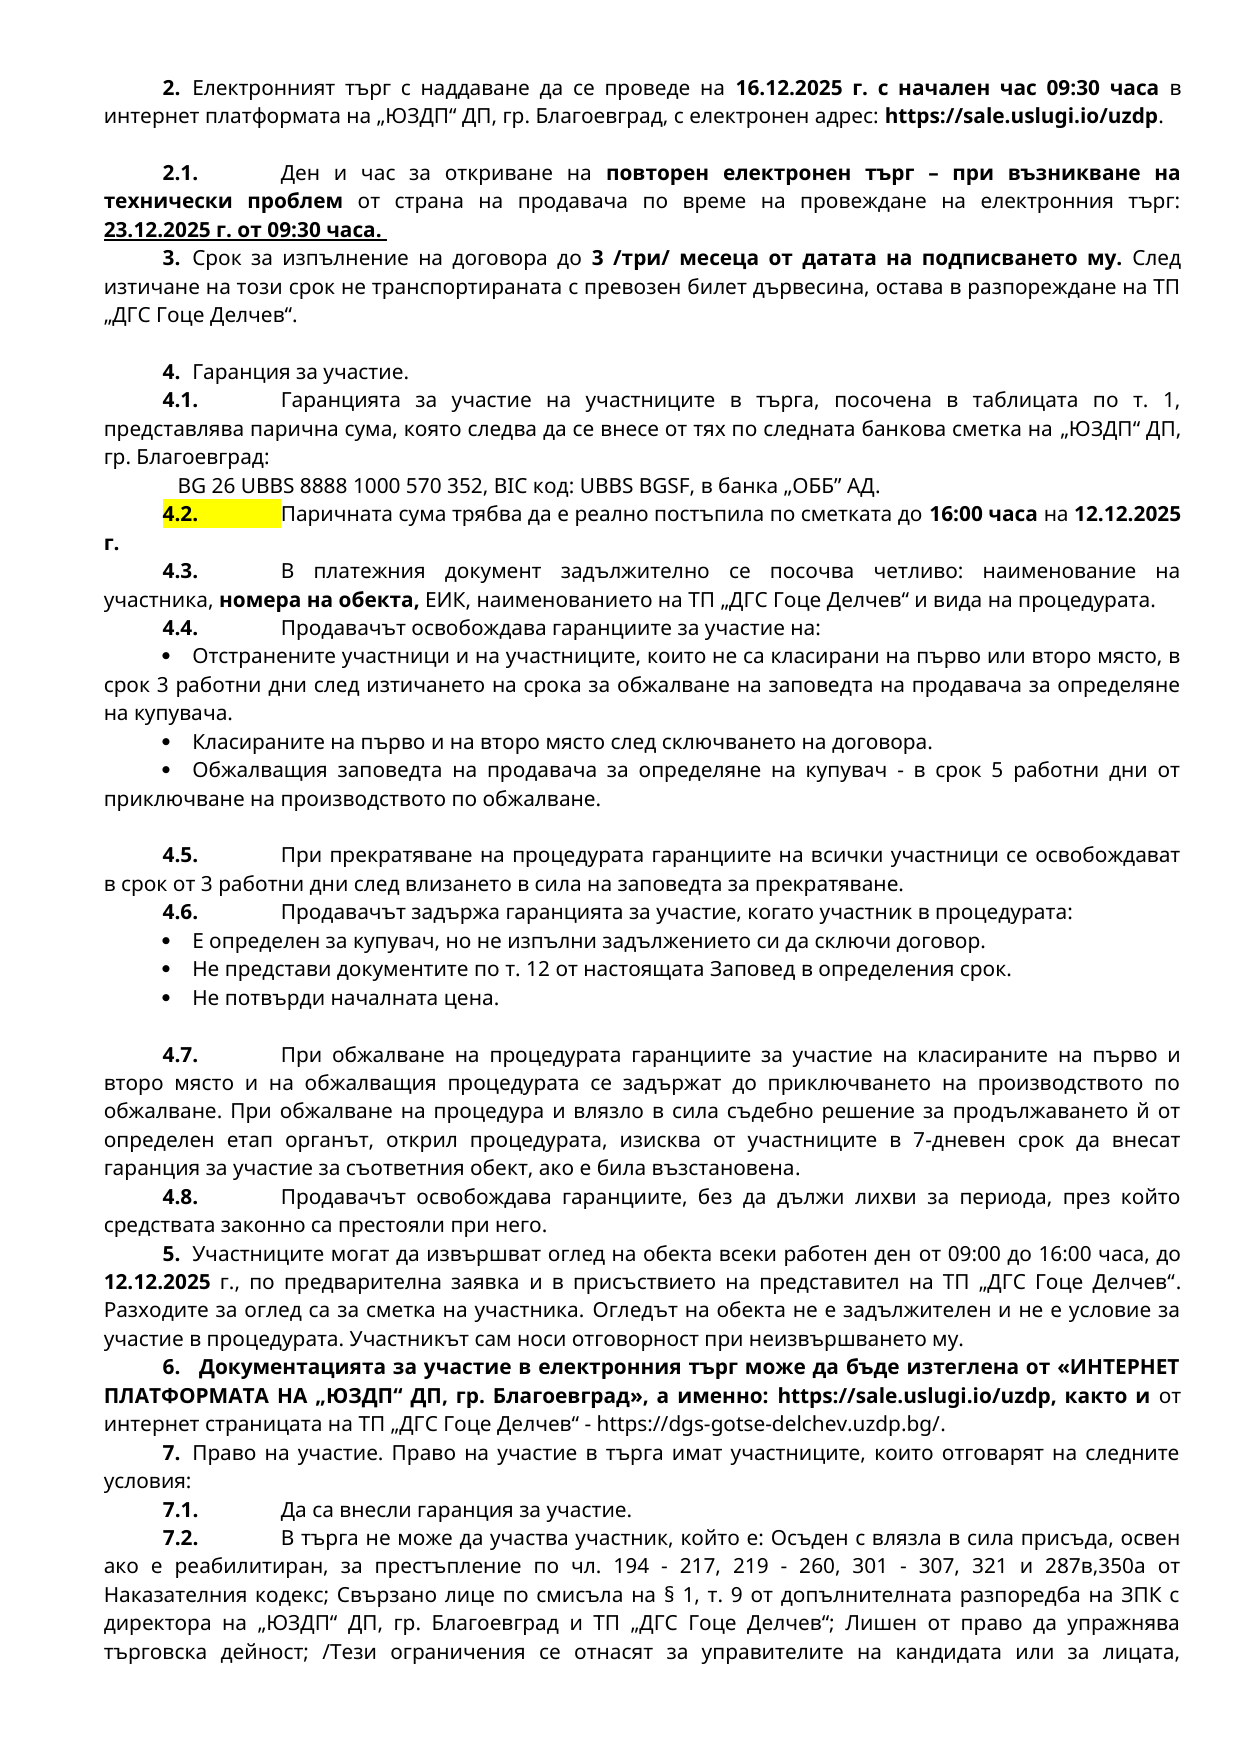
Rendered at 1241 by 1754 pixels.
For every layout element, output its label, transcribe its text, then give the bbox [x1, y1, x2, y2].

list Продавачът освобождава гаранциите за участие на: [103, 613, 1181, 642]
list Паричната сума трябва да е реално постъпила по сметката до 16:00 часа на 12.12.2025 г. [103, 499, 1181, 556]
list Не потвърди началната цена. [103, 983, 1181, 1011]
list При прекратяване на процедурата гаранциите на всички участници се освобождават в срок от 3 работни дни след влизането в сила на заповедта за прекратяване. [103, 841, 1181, 897]
list При обжалване на процедурата гаранциите за участие на класираните на първо и второ място и на обжалващия процедурата се задържат до приключването на производството по обжалване. При обжалване на процедура и влязло в сила съдебно решение за продължаването й от определен етап органът, открил процедурата, изисква от участниците в 7-дневен срок да внесат гаранция за участие за съответния обект, ако е била възстановена. [103, 1040, 1181, 1182]
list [103, 1523, 1181, 1665]
list Продавачът освобождава гаранциите, без да дължи лихви за периода, през който средствата законно са престояли при него. [103, 1182, 1181, 1239]
list Обжалващия заповедта на продавача за определяне на купувач - в срок 5 работни дни от приключване на производството по обжалване. [103, 755, 1181, 812]
list Електронният търг с наддаване да се проведе на 16.12.2025 г. с начален час 09:30 часа в интернет платформата на „ЮЗДП“ ДП, гр. Благоевград, с електронен адрес: https://sale.uslugi.io/uzdp. [103, 73, 1181, 130]
list Право на участие. Право на участие в търга имат участниците, които отговарят на следните условия: [103, 1438, 1181, 1495]
list Ден и час за откриване на повторен електронен търг – при възникване на технически проблем от страна на продавача по време на провеждане на електронния търг: 23.12.2025 г. от 09:30 часа. [103, 158, 1181, 243]
list Срок за изпълнение на договора до 3 /три/ месеца от датата на подписването му. След изтичане на този срок не транспортираната с превозен билет дървесина, остава в разпореждане на ТП „ДГС Гоце Делчев“. [103, 243, 1181, 329]
list Отстранените участници и на участниците, които не са класирани на първо или второ място, в срок 3 работни дни след изтичането на срока за обжалване на заповедта на продавача за определяне на купувача. [103, 642, 1181, 727]
list Продавачът задържа гаранцията за участие, когато участник в процедурата: [103, 897, 1181, 926]
list Гаранция за участие. [103, 357, 1181, 386]
list BG 26 UBBS 8888 1000 570 352, BIC код: UBBS BGSF, в банка „ОББ” АД. [103, 471, 1181, 499]
list Гаранцията за участие на участниците в търга, посочена в таблицата по т. 1, представлява парична сума, която следва да се внесе от тях по следната банкова сметка на „ЮЗДП“ ДП, гр. Благоевград: [103, 386, 1181, 471]
list Участниците могат да извършват оглед на обекта всеки работен ден от 09:00 до 16:00 часа, до 12.12.2025 г., по предварителна заявка и в присъствието на представител на ТП „ДГС Гоце Делчев“. Разходите за оглед са за сметка на участника. Огледът на обекта не е задължителен и не е условие за участие в процедурата. Участникът сам носи отговорност при неизвършването му. [103, 1239, 1181, 1352]
list Класираните на първо и на второ място след сключването на договора. [103, 727, 1181, 755]
list Документацията за участие в електронния търг може да бъде изтеглена от «ИНТЕРНЕТ ПЛАТФОРМАТА НА „ЮЗДП“ ДП, гр. Благоевград», а именно: https://sale.uslugi.io/uzdp, както и от интернет страницата на ТП „ДГС Гоце Делчев“ - https://dgs-gotse-delchev.uzdp.bg/. [103, 1352, 1181, 1438]
list Не представи документите по т. 12 от настоящата Заповед в определения срок. [103, 954, 1181, 983]
list Е определен за купувач, но не изпълни задължението си да сключи договор. [103, 926, 1181, 954]
list В платежния документ задължително се посочва четливо: наименование на участника, номера на обекта, ЕИК, наименованието на ТП „ДГС Гоце Делчев“ и вида на процедурата. [103, 556, 1181, 613]
list Да са внесли гаранция за участие. [103, 1495, 1181, 1523]
